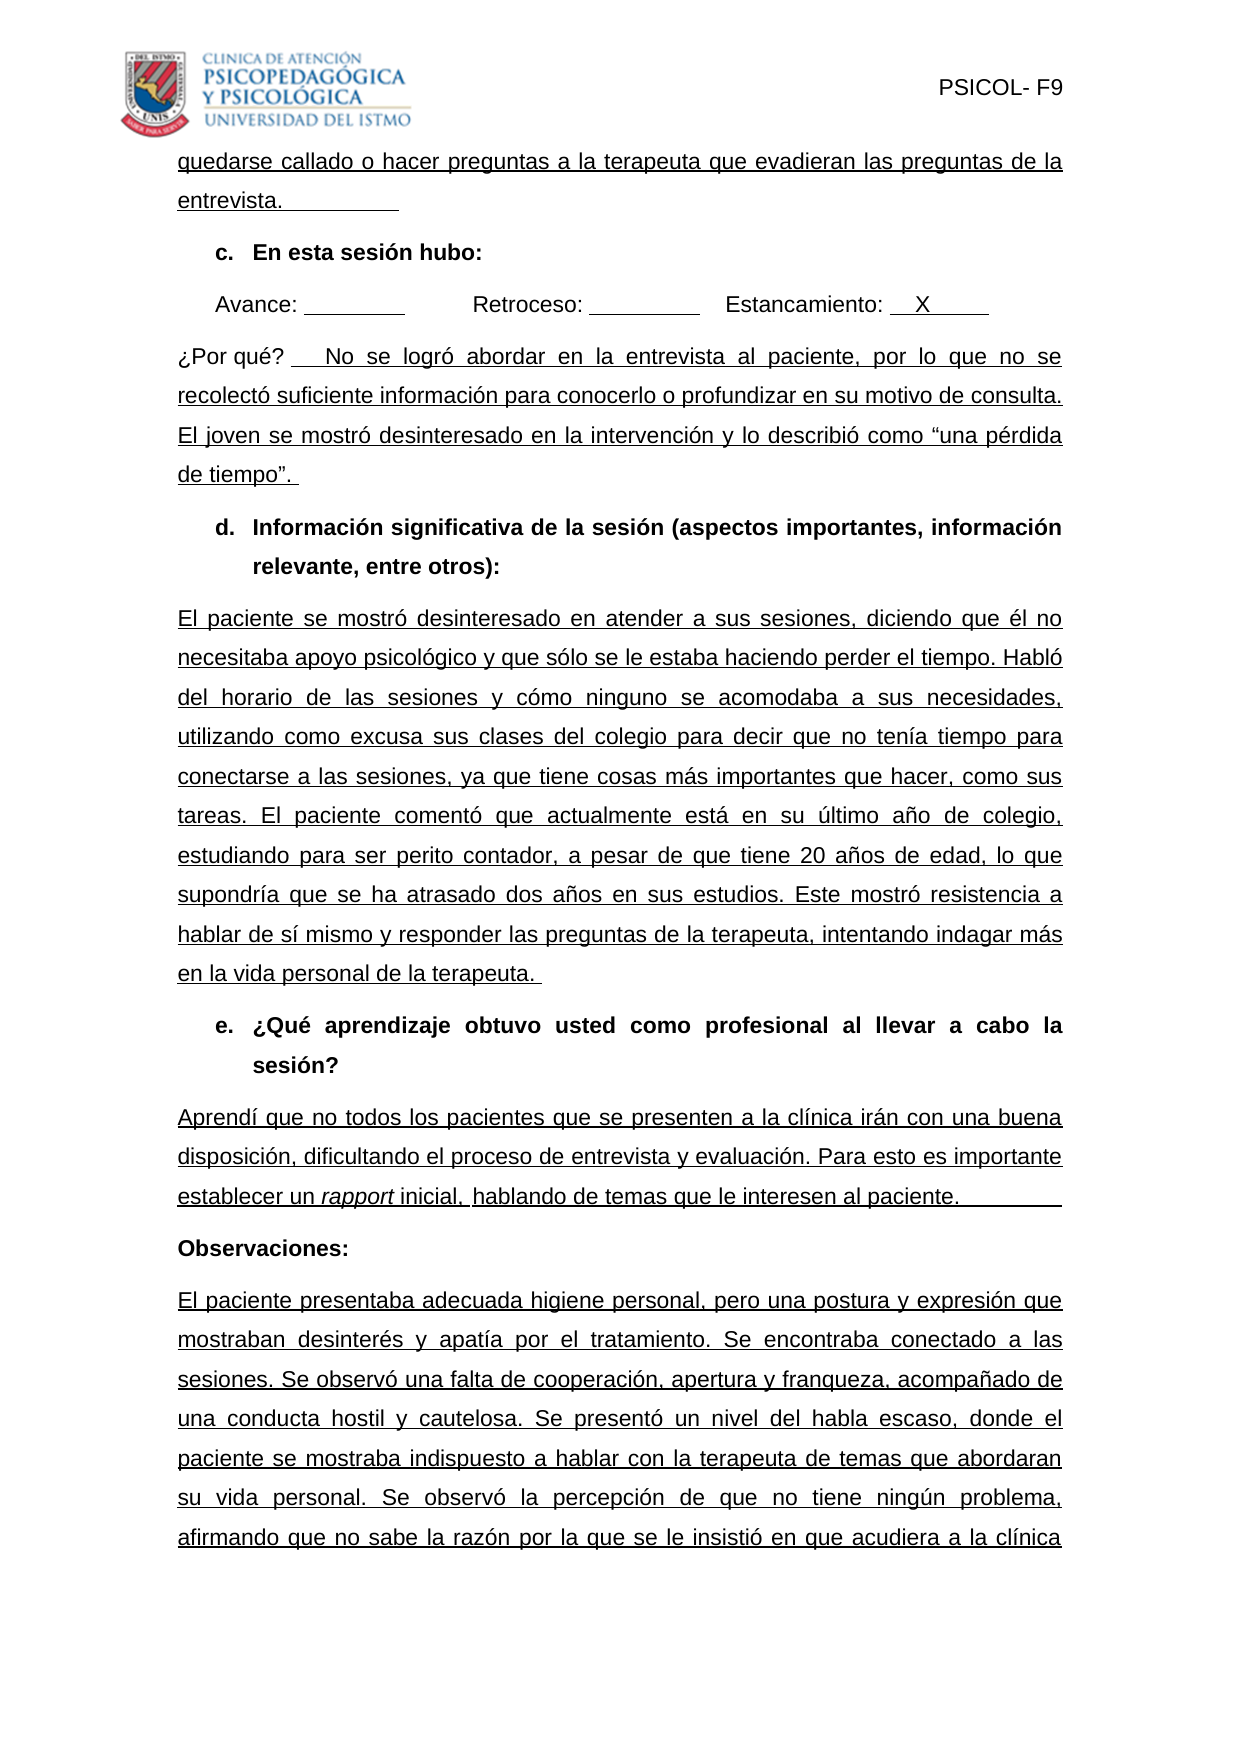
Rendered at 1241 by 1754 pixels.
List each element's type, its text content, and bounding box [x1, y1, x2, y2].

list En esta sesión hubo: [215, 239, 1063, 265]
text ¿Por qué? No se logró abordar en la entrevista al paciente, por lo que no se recolectó suficiente información para conocerlo o profundizar en su motivo de consulta. El joven se mostró desinteresado en la intervención y lo describió como “una pérdida de tiempo”. [177, 343, 1063, 405]
text Aprendí que no todos los pacientes que se presenten a la clínica irán con una buena disposición, dificultando el proceso de entrevista y evaluación. Para esto es importante establecer un rapport inicial, hablando de temas que le interesen al paciente. [177, 1167, 1063, 1209]
text ¿Por qué? No se logró abordar en la entrevista al paciente, por lo que no se recolectó suficiente información para conocerlo o profundizar en su motivo de consulta. El joven se mostró desinteresado en la intervención y lo describió como “una pérdida de tiempo”. [177, 406, 1063, 445]
text Aprendí que no todos los pacientes que se presenten a la clínica irán con una buena disposición, dificultando el proceso de entrevista y evaluación. Para esto es importante establecer un rapport inicial, hablando de temas que le interesen al paciente. [177, 1127, 1063, 1166]
list Información significativa de la sesión (aspectos importantes, información relevante, entre otros): [215, 513, 1063, 579]
list ¿Qué aprendizaje obtuvo usted como profesional al llevar a cabo la sesión? [215, 1012, 1063, 1078]
text Avance: Retroceso: Estancamiento: X [215, 291, 1063, 317]
text ¿Por qué? No se logró abordar en la entrevista al paciente, por lo que no se recolectó suficiente información para conocerlo o profundizar en su motivo de consulta. El joven se mostró desinteresado en la intervención y lo describió como “una pérdida de tiempo”. [177, 446, 1063, 488]
text Observaciones: [177, 1234, 1063, 1261]
picture [65, 20, 437, 148]
text Aprendí que no todos los pacientes que se presenten a la clínica irán con una buena disposición, dificultando el proceso de entrevista y evaluación. Para esto es importante establecer un rapport inicial, hablando de temas que le interesen al paciente. [177, 1104, 1063, 1126]
